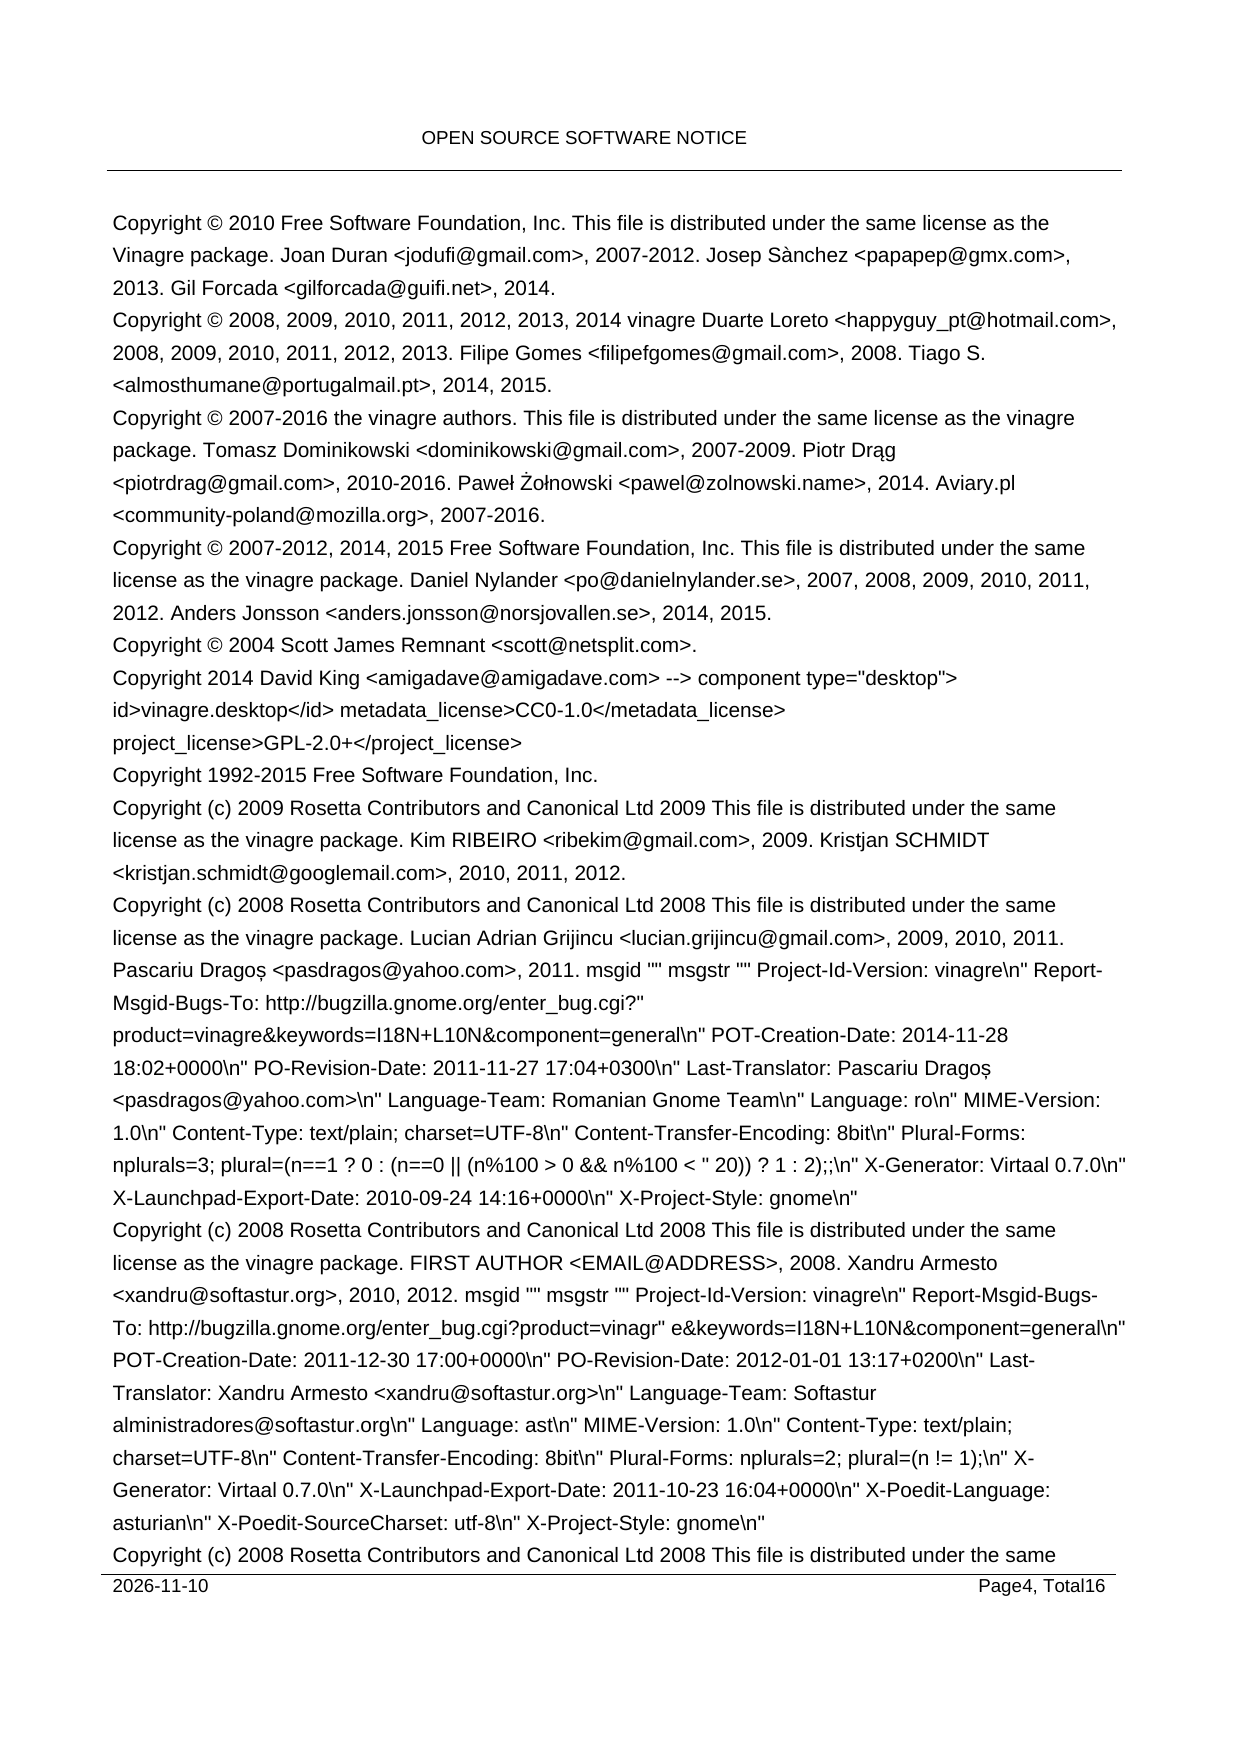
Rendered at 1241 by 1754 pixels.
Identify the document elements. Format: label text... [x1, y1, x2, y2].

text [112, 1539, 1128, 1571]
text Copyright (c) 2009 Rosetta Contributors and Canonical Ltd 2009 This file is distributed under the same license as the vinagre package. Kim RIBEIRO <ribekim@gmail.com>, 2009. Kristjan SCHMIDT <kristjan.schmidt@googlemail.com>, 2010, 2011, 2012. [112, 791, 1128, 889]
text Copyright © 2010 Free Software Foundation, Inc. This file is distributed under the same license as the Vinagre package. Joan Duran <jodufi@gmail.com>, 2007-2012. Josep Sànchez <papapep@gmx.com>, 2013. Gil Forcada <gilforcada@guifi.net>, 2014. [112, 206, 1128, 304]
text Copyright © 2004 Scott James Remnant <scott@netsplit.com>. [112, 629, 1128, 661]
text Copyright (c) 2008 Rosetta Contributors and Canonical Ltd 2008 This file is distributed under the same license as the vinagre package. FIRST AUTHOR <EMAIL@ADDRESS>, 2008. Xandru Armesto <xandru@softastur.org>, 2010, 2012. msgid "" msgstr "" Project-Id-Version: vinagre\n" Report-Msgid-Bugs-To: http://bugzilla.gnome.org/enter_bug.cgi?product=vinagr" e&keywords=I18N+L10N&component=general\n" POT-Creation-Date: 2011-12-30 17:00+0000\n" PO-Revision-Date: 2012-01-01 13:17+0200\n" Last-Translator: Xandru Armesto <xandru@softastur.org>\n" Language-Team: Softastur alministradores@softastur.org\n" Language: ast\n" MIME-Version: 1.0\n" Content-Type: text/plain; charset=UTF-8\n" Content-Transfer-Encoding: 8bit\n" Plural-Forms: nplurals=2; plural=(n != 1);\n" X-Generator: Virtaal 0.7.0\n" X-Launchpad-Export-Date: 2011-10-23 16:04+0000\n" X-Poedit-Language: asturian\n" X-Poedit-SourceCharset: utf-8\n" X-Project-Style: gnome\n" [112, 1214, 1128, 1539]
text Copyright © 2007-2016 the vinagre authors. This file is distributed under the same license as the vinagre package. Tomasz Dominikowski <dominikowski@gmail.com>, 2007-2009. Piotr Drąg <piotrdrag@gmail.com>, 2010-2016. Paweł Żołnowski <pawel@zolnowski.name>, 2014. Aviary.pl <community-poland@mozilla.org>, 2007-2016. [112, 401, 1128, 531]
text Copyright © 2007-2012, 2014, 2015 Free Software Foundation, Inc. This file is distributed under the same license as the vinagre package. Daniel Nylander <po@danielnylander.se>, 2007, 2008, 2009, 2010, 2011, 2012. Anders Jonsson <anders.jonsson@norsjovallen.se>, 2014, 2015. [112, 531, 1128, 629]
text Copyright 1992-2015 Free Software Foundation, Inc. [112, 759, 1128, 791]
text Copyright (c) 2008 Rosetta Contributors and Canonical Ltd 2008 This file is distributed under the same license as the vinagre package. Lucian Adrian Grijincu <lucian.grijincu@gmail.com>, 2009, 2010, 2011. Pascariu Dragoș <pasdragos@yahoo.com>, 2011. msgid "" msgstr "" Project-Id-Version: vinagre\n" Report-Msgid-Bugs-To: http://bugzilla.gnome.org/enter_bug.cgi?" product=vinagre&keywords=I18N+L10N&component=general\n" POT-Creation-Date: 2014-11-28 18:02+0000\n" PO-Revision-Date: 2011-11-27 17:04+0300\n" Last-Translator: Pascariu Dragoș <pasdragos@yahoo.com>\n" Language-Team: Romanian Gnome Team\n" Language: ro\n" MIME-Version: 1.0\n" Content-Type: text/plain; charset=UTF-8\n" Content-Transfer-Encoding: 8bit\n" Plural-Forms: nplurals=3; plural=(n==1 ? 0 : (n==0 || (n%100 > 0 && n%100 < " 20)) ? 1 : 2);;\n" X-Generator: Virtaal 0.7.0\n" X-Launchpad-Export-Date: 2010-09-24 14:16+0000\n" X-Project-Style: gnome\n" [112, 889, 1128, 1214]
text Copyright © 2008, 2009, 2010, 2011, 2012, 2013, 2014 vinagre Duarte Loreto <happyguy_pt@hotmail.com>, 2008, 2009, 2010, 2011, 2012, 2013. Filipe Gomes <filipefgomes@gmail.com>, 2008. Tiago S. <almosthumane@portugalmail.pt>, 2014, 2015. [112, 304, 1128, 401]
text Copyright 2014 David King <amigadave@amigadave.com> --> component type="desktop"> id>vinagre.desktop</id> metadata_license>CC0-1.0</metadata_license> project_license>GPL-2.0+</project_license> [112, 661, 1128, 759]
